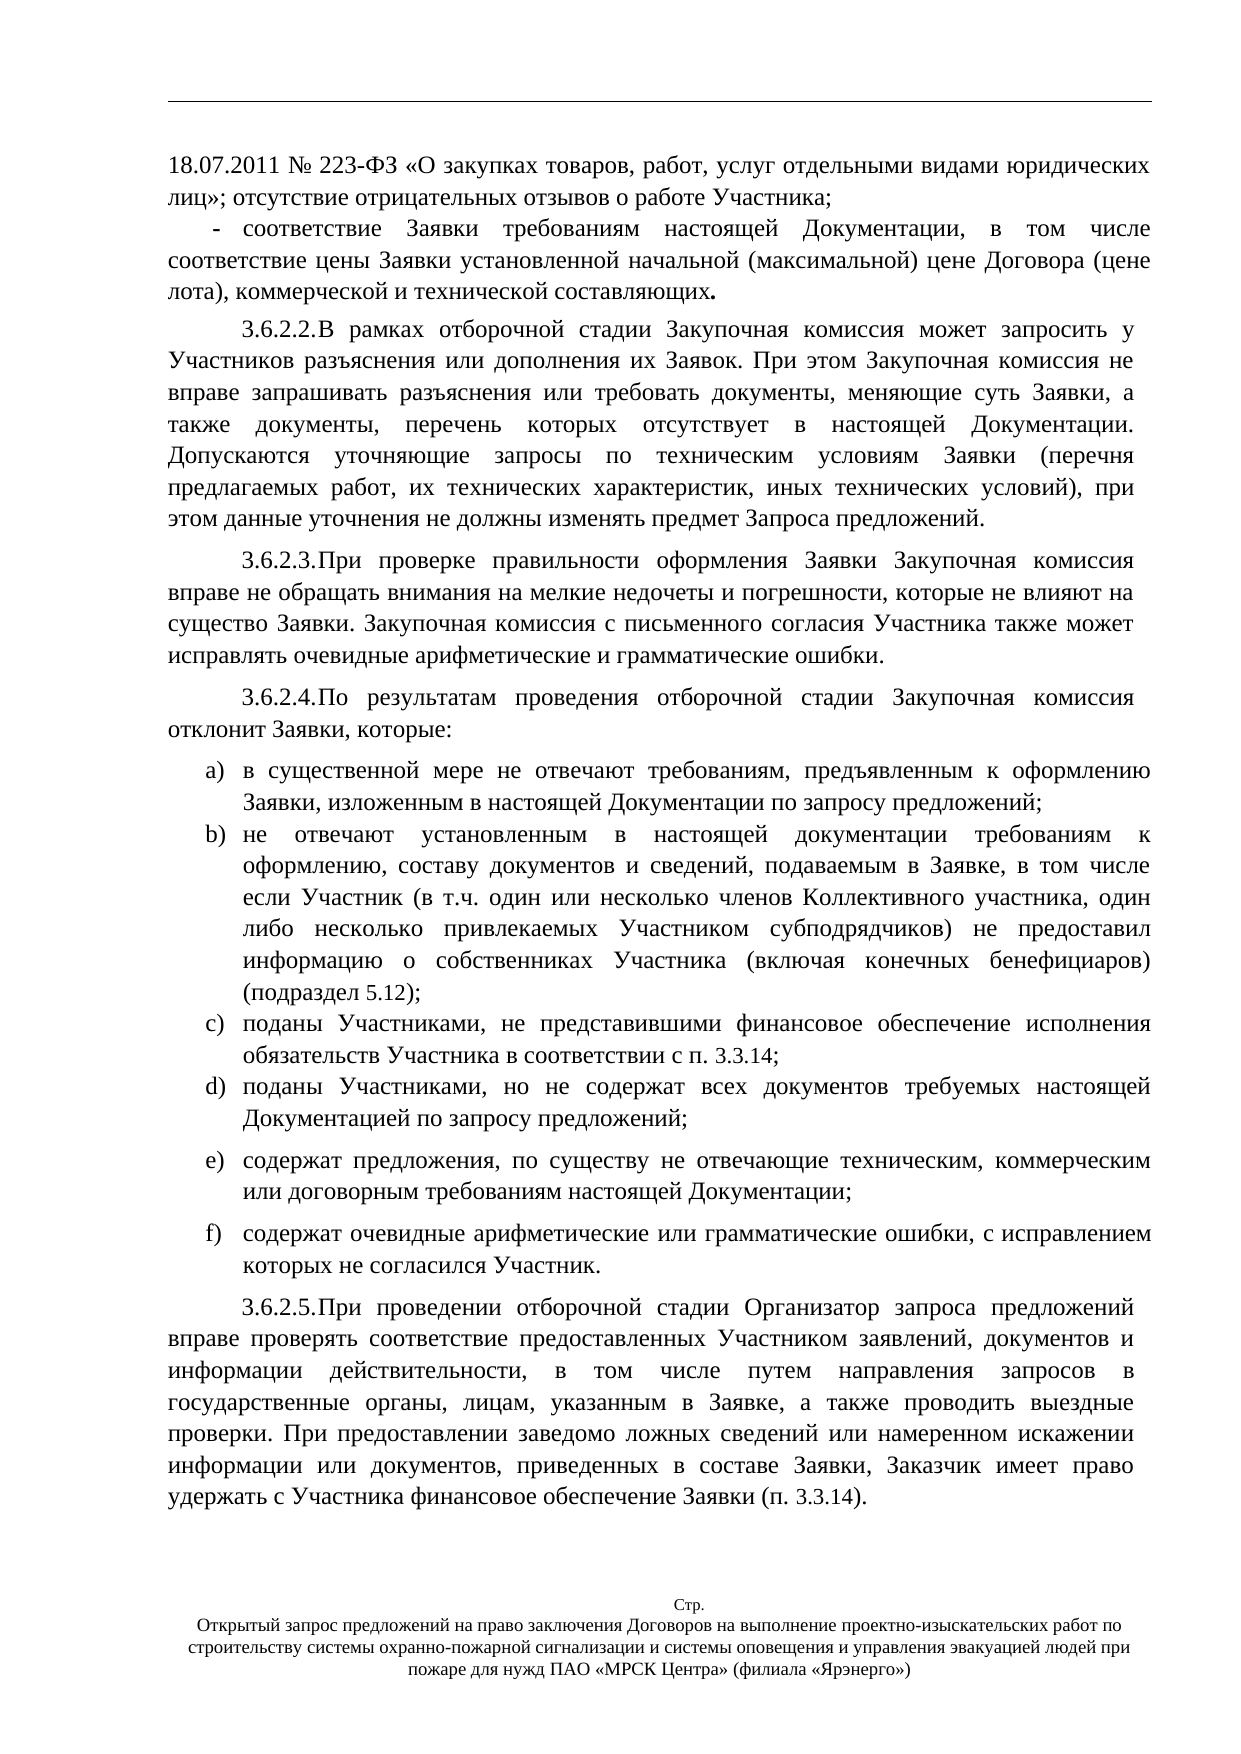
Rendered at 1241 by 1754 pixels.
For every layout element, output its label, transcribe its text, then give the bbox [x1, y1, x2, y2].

list поданы Участниками, не представившими финансовое обеспечение исполнения обязательств Участника в соответствии с п. 3.3.14; [205, 1008, 1152, 1068]
list По результатам проведения отборочной стадии Закупочная комиссия отклонит Заявки, которые: [168, 682, 1135, 742]
list в существенной мере не отвечают требованиям, предъявленным к оформлению Заявки, изложенным в настоящей Документации по запросу предложений; [205, 756, 1152, 816]
list В рамках отборочной стадии Закупочная комиссия может запросить у Участников разъяснения или дополнения их Заявок. При этом Закупочная комиссия не вправе запрашивать разъяснения или требовать документы, меняющие суть Заявки, а также документы, перечень которых отсутствует в настоящей Документации. Допускаются уточняющие запросы по техническим условиям Заявки (перечня предлагаемых работ, их технических характеристик, иных технических условий), при этом данные уточнения не должны изменять предмет Запроса предложений. [168, 314, 1135, 532]
list соответствие Заявки требованиям настоящей Документации, в том числе соответствие цены Заявки установленной начальной (максимальной) цене Договора (цене лота), коммерческой и технической составляющих. [168, 213, 1152, 305]
list поданы Участниками, но не содержат всех документов требуемых настоящей Документацией по запросу предложений; [205, 1071, 1152, 1132]
list содержат очевидные арифметические или грамматические ошибки, с исправлением которых не согласился Участник. [205, 1218, 1152, 1279]
list не отвечают установленным в настоящей документации требованиям к оформлению, составу документов и сведений, подаваемым в Заявке, в том числе если Участник (в т.ч. один или несколько членов Коллективного участника, один либо несколько привлекаемых Участником субподрядчиков) не предоставил информацию о собственниках Участника (включая конечных бенефициаров) (подраздел 5.12); [205, 819, 1152, 1005]
list содержат предложения, по существу не отвечающие техническим, коммерческим или договорным требованиям настоящей Документации; [205, 1145, 1152, 1205]
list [168, 150, 1152, 210]
list При проверке правильности оформления Заявки Закупочная комиссия вправе не обращать внимания на мелкие недочеты и погрешности, которые не влияют на существо Заявки. Закупочная комиссия с письменного согласия Участника также может исправлять очевидные арифметические и грамматические ошибки. [168, 545, 1135, 669]
list При проведении отборочной стадии Организатор запроса предложений вправе проверять соответствие предоставленных Участником заявлений, документов и информации действительности, в том числе путем направления запросов в государственные органы, лицам, указанным в Заявке, а также проводить выездные проверки. При предоставлении заведомо ложных сведений или намеренном искажении информации или документов, приведенных в составе Заявки, Заказчик имеет право удержать с Участника финансовое обеспечение Заявки (п. 3.3.14). [168, 1292, 1135, 1510]
